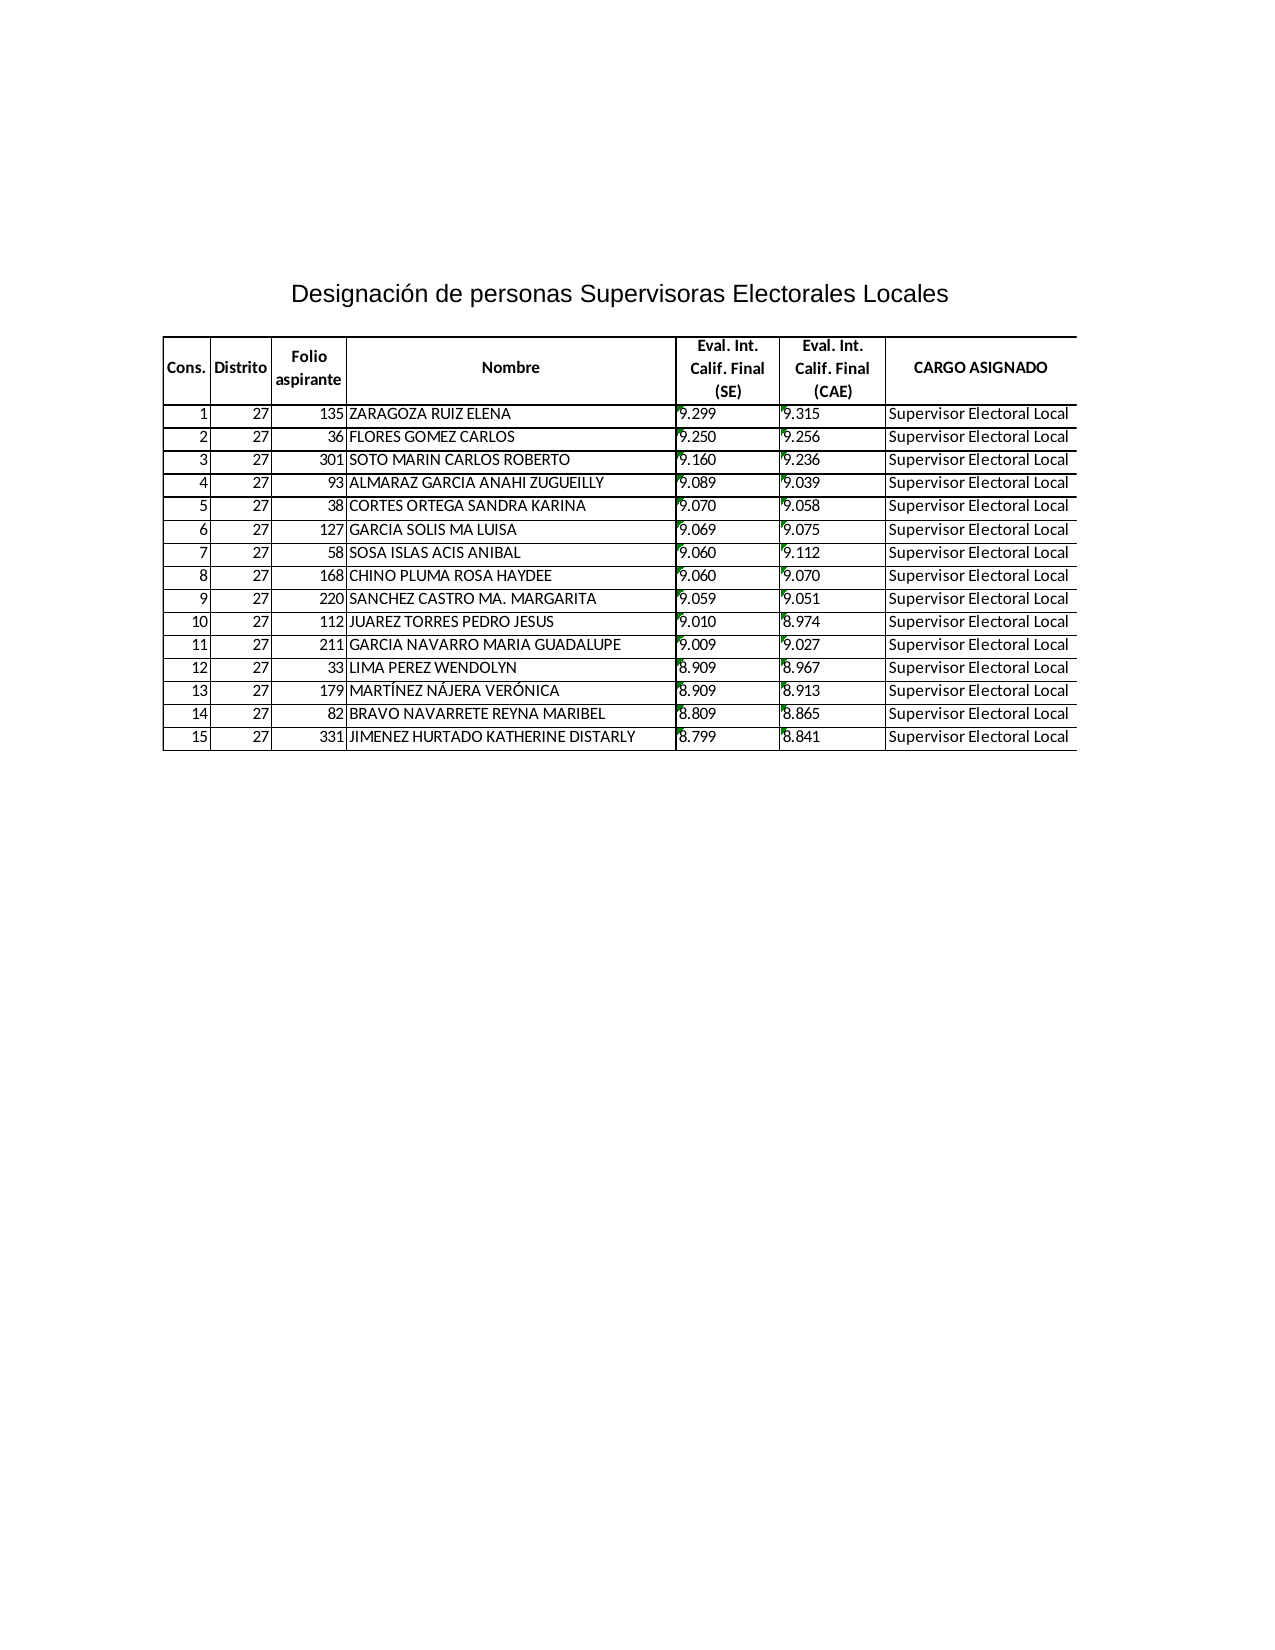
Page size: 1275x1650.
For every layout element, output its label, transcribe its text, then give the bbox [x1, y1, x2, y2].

text Designación de personas Supervisoras Electorales Locales [162, 279, 1078, 308]
